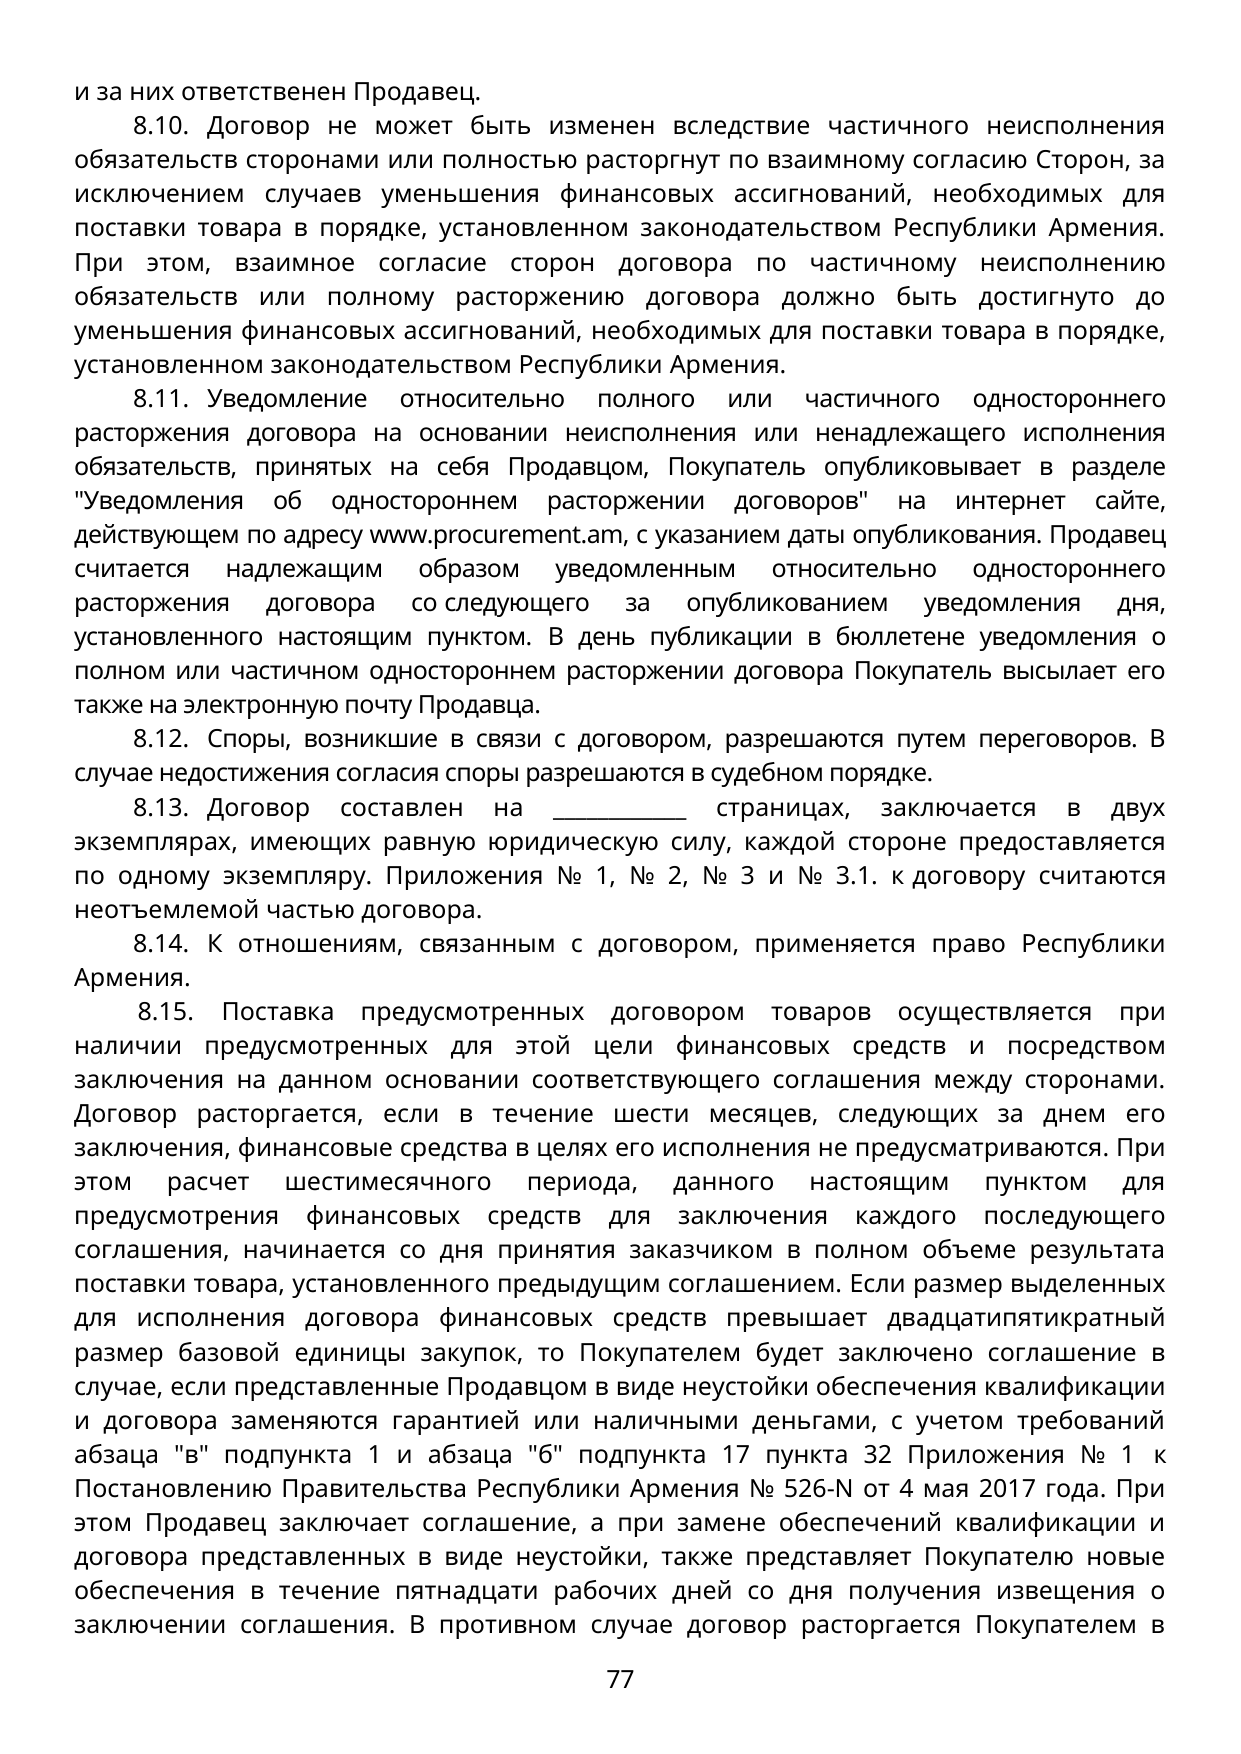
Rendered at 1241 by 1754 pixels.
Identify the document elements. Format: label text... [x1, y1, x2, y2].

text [74, 74, 1167, 108]
text 8.14. К отношениям, связанным с договором, применяется право Республики Армения. [74, 925, 1167, 993]
text 8.10. Договор не может быть изменен вследствие частичного неисполнения обязательств сторонами или полностью расторгнут по взаимному согласию Сторон, за исключением случаев уменьшения финансовых ассигнований, необходимых для поставки товара в порядке, установленном законодательством Республики Армения. При этом, взаимное согласие сторон договора по частичному неисполнению обязательств или полному расторжению договора должно быть достигнуто до уменьшения финансовых ассигнований, необходимых для поставки товара в порядке, установленном законодательством Республики Армения. [74, 108, 1167, 380]
text 8.13. Договор составлен на ____________ страницах, заключается в двух экземплярах, имеющих равную юридическую силу, каждой стороне предоставляется по одному экземпляру. Приложения № 1, № 2, № 3 и № 3.1. к договору считаются неотъемлемой частью договора. [74, 789, 1167, 925]
text 8.11. Уведомление относительно полного или частичного одностороннего расторжения договора на основании неисполнения или ненадлежащего исполнения обязательств, принятых на себя Продавцом, Покупатель опубликовывает в разделе "Уведомления об одностороннем расторжении договоров" на интернет сайте, действующем по адресу www.procurement.am, с указанием даты опубликования. Продавец считается надлежащим образом уведомленным относительно одностороннего расторжения договора со следующего за опубликованием уведомления дня, установленного настоящим пунктом. В день публикации в бюллетене уведомления о полном или частичном одностороннем расторжении договора Покупатель высылает его также на электронную почту Продавца. [74, 380, 1167, 721]
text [74, 993, 1167, 1641]
text 8.12. Споры, возникшие в связи с договором, разрешаются путем переговоров. В случае недостижения согласия споры разрешаются в судебном порядке. [74, 721, 1167, 789]
